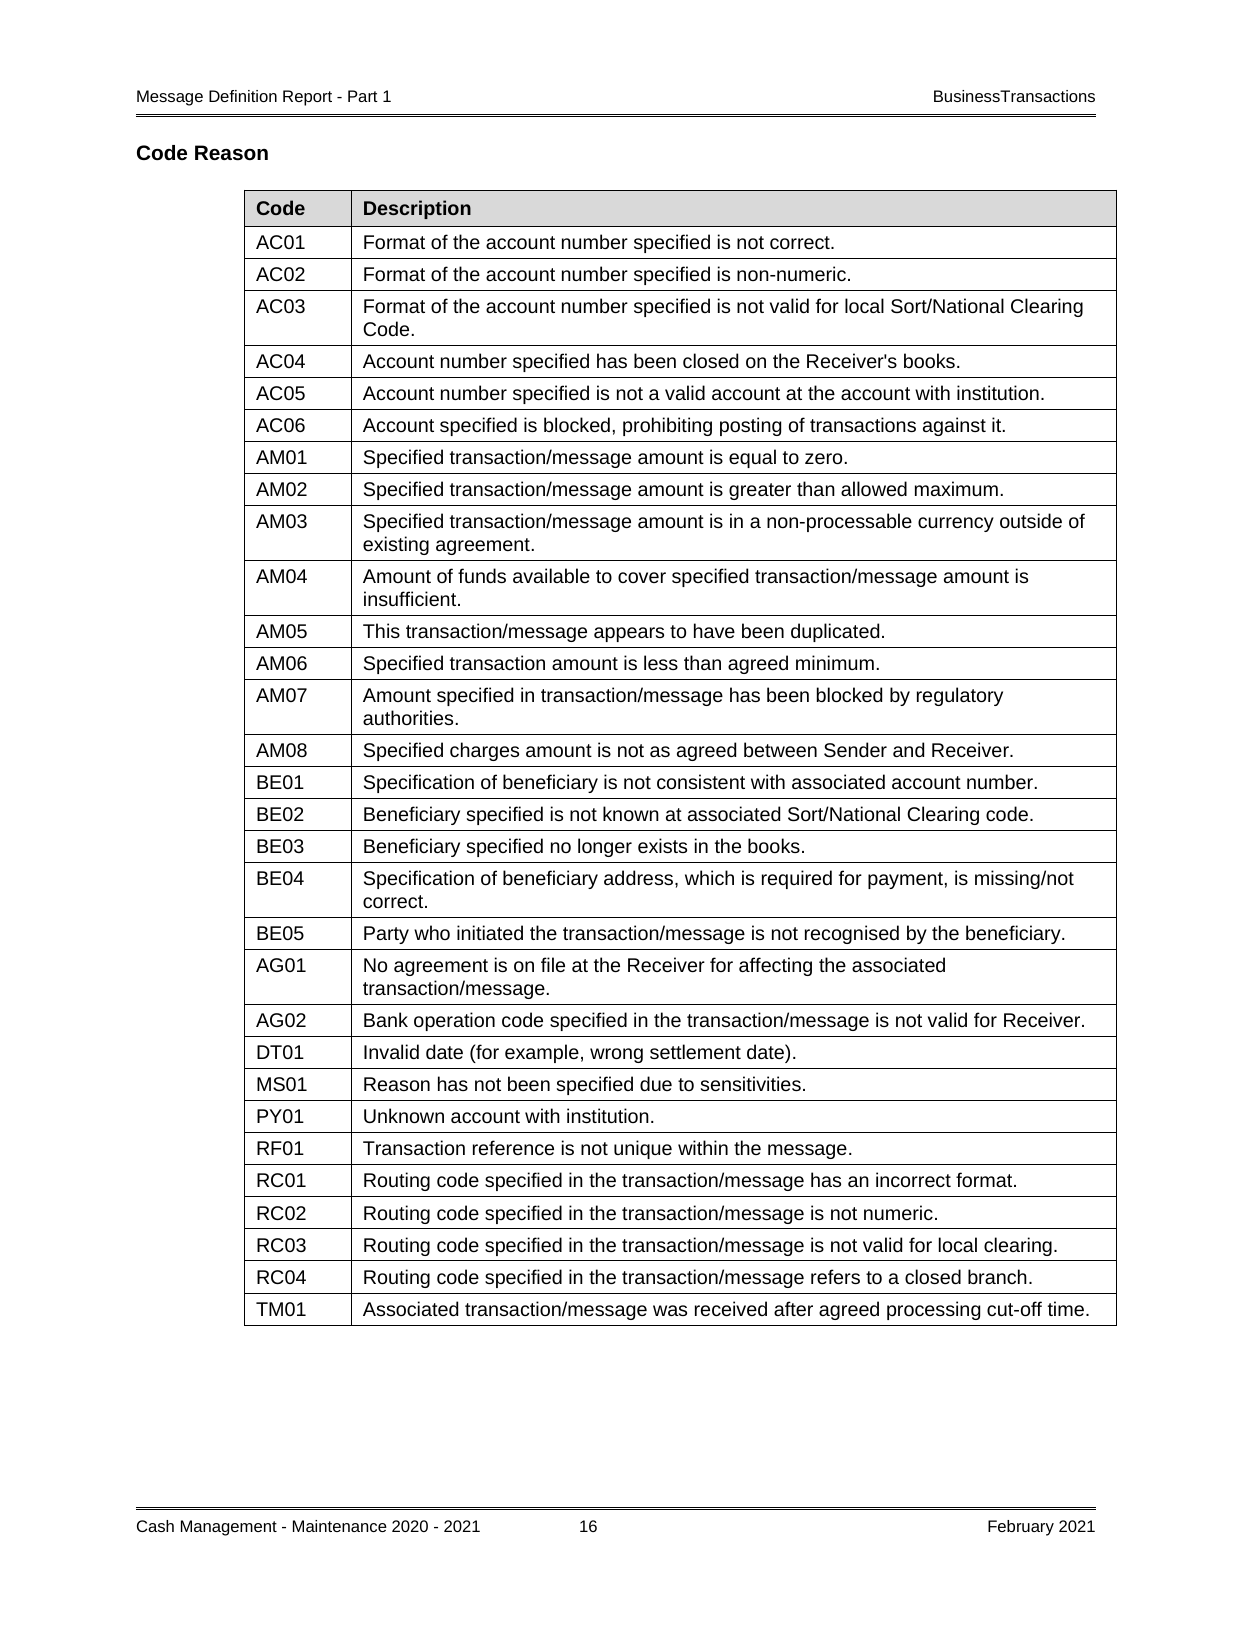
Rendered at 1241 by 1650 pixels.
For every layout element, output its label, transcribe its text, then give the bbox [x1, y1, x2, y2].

table_cell Routing code specified in the transaction/message has an incorrect format. [352, 1165, 1116, 1196]
table_cell Unknown account with institution. [352, 1101, 1116, 1132]
table_header Description [352, 191, 1116, 226]
table_cell RC01 [245, 1165, 351, 1196]
table_cell Specified transaction/message amount is greater than allowed maximum. [352, 474, 1116, 505]
table_cell PY01 [245, 1101, 351, 1132]
table_cell BE05 [245, 918, 351, 949]
table_cell Format of the account number specified is not correct. [352, 227, 1116, 258]
table_cell AC05 [245, 378, 351, 409]
table_cell BE01 [245, 767, 351, 798]
table_cell AM05 [245, 616, 351, 647]
table_cell Party who initiated the transaction/message is not recognised by the beneficiary. [352, 918, 1116, 949]
table_cell Associated transaction/message was received after agreed processing cut-off time. [352, 1294, 1116, 1324]
table_cell AC04 [245, 346, 351, 377]
table_cell AM03 [245, 506, 351, 560]
table_cell RC03 [245, 1229, 351, 1260]
table_cell Routing code specified in the transaction/message refers to a closed branch. [352, 1261, 1116, 1292]
table_cell Amount specified in transaction/message has been blocked by regulatory authorities. [352, 680, 1116, 734]
table_cell TM01 [245, 1294, 351, 1324]
table_cell BE04 [245, 863, 351, 917]
table_cell RC04 [245, 1261, 351, 1292]
table_cell Routing code specified in the transaction/message is not valid for local clearing. [352, 1229, 1116, 1260]
table_cell AC01 [245, 227, 351, 258]
table_cell Specified transaction/message amount is in a non-processable currency outside of existing agreement. [352, 506, 1116, 560]
table_cell RF01 [245, 1133, 351, 1164]
text Code Reason [136, 141, 1104, 164]
table_cell Specified transaction amount is less than agreed minimum. [352, 648, 1116, 679]
table_cell Specified charges amount is not as agreed between Sender and Receiver. [352, 735, 1116, 766]
table_cell AM01 [245, 442, 351, 473]
table_cell Reason has not been specified due to sensitivities. [352, 1069, 1116, 1100]
table_cell AC03 [245, 291, 351, 345]
table_cell RC02 [245, 1197, 351, 1228]
table_cell Account specified is blocked, prohibiting posting of transactions against it. [352, 410, 1116, 441]
table_cell BE03 [245, 831, 351, 862]
table_cell Format of the account number specified is not valid for local Sort/National Clearing Code. [352, 291, 1116, 345]
table_cell AG01 [245, 950, 351, 1004]
table_cell AM02 [245, 474, 351, 505]
table_cell Invalid date (for example, wrong settlement date). [352, 1037, 1116, 1068]
table_cell No agreement is on file at the Receiver for affecting the associated transaction/message. [352, 950, 1116, 1004]
table_cell Specification of beneficiary is not consistent with associated account number. [352, 767, 1116, 798]
table_cell MS01 [245, 1069, 351, 1100]
table_cell Routing code specified in the transaction/message is not numeric. [352, 1197, 1116, 1228]
table_cell BE02 [245, 799, 351, 830]
table_cell Beneficiary specified is not known at associated Sort/National Clearing code. [352, 799, 1116, 830]
table_cell Specification of beneficiary address, which is required for payment, is missing/not correct. [352, 863, 1116, 917]
table_cell AG02 [245, 1005, 351, 1036]
table_cell Account number specified has been closed on the Receiver's books. [352, 346, 1116, 377]
table_cell Specified transaction/message amount is equal to zero. [352, 442, 1116, 473]
table_cell AM04 [245, 561, 351, 615]
table_cell AC06 [245, 410, 351, 441]
table_cell DT01 [245, 1037, 351, 1068]
table_cell Account number specified is not a valid account at the account with institution. [352, 378, 1116, 409]
table_cell Transaction reference is not unique within the message. [352, 1133, 1116, 1164]
table_cell Beneficiary specified no longer exists in the books. [352, 831, 1116, 862]
table_cell AM08 [245, 735, 351, 766]
table_header Code [245, 191, 351, 226]
table_cell Amount of funds available to cover specified transaction/message amount is insufficient. [352, 561, 1116, 615]
table_cell AM06 [245, 648, 351, 679]
table_cell Bank operation code specified in the transaction/message is not valid for Receiver. [352, 1005, 1116, 1036]
table_cell AC02 [245, 259, 351, 290]
table_cell AM07 [245, 680, 351, 734]
table_cell Format of the account number specified is non-numeric. [352, 259, 1116, 290]
table_cell This transaction/message appears to have been duplicated. [352, 616, 1116, 647]
